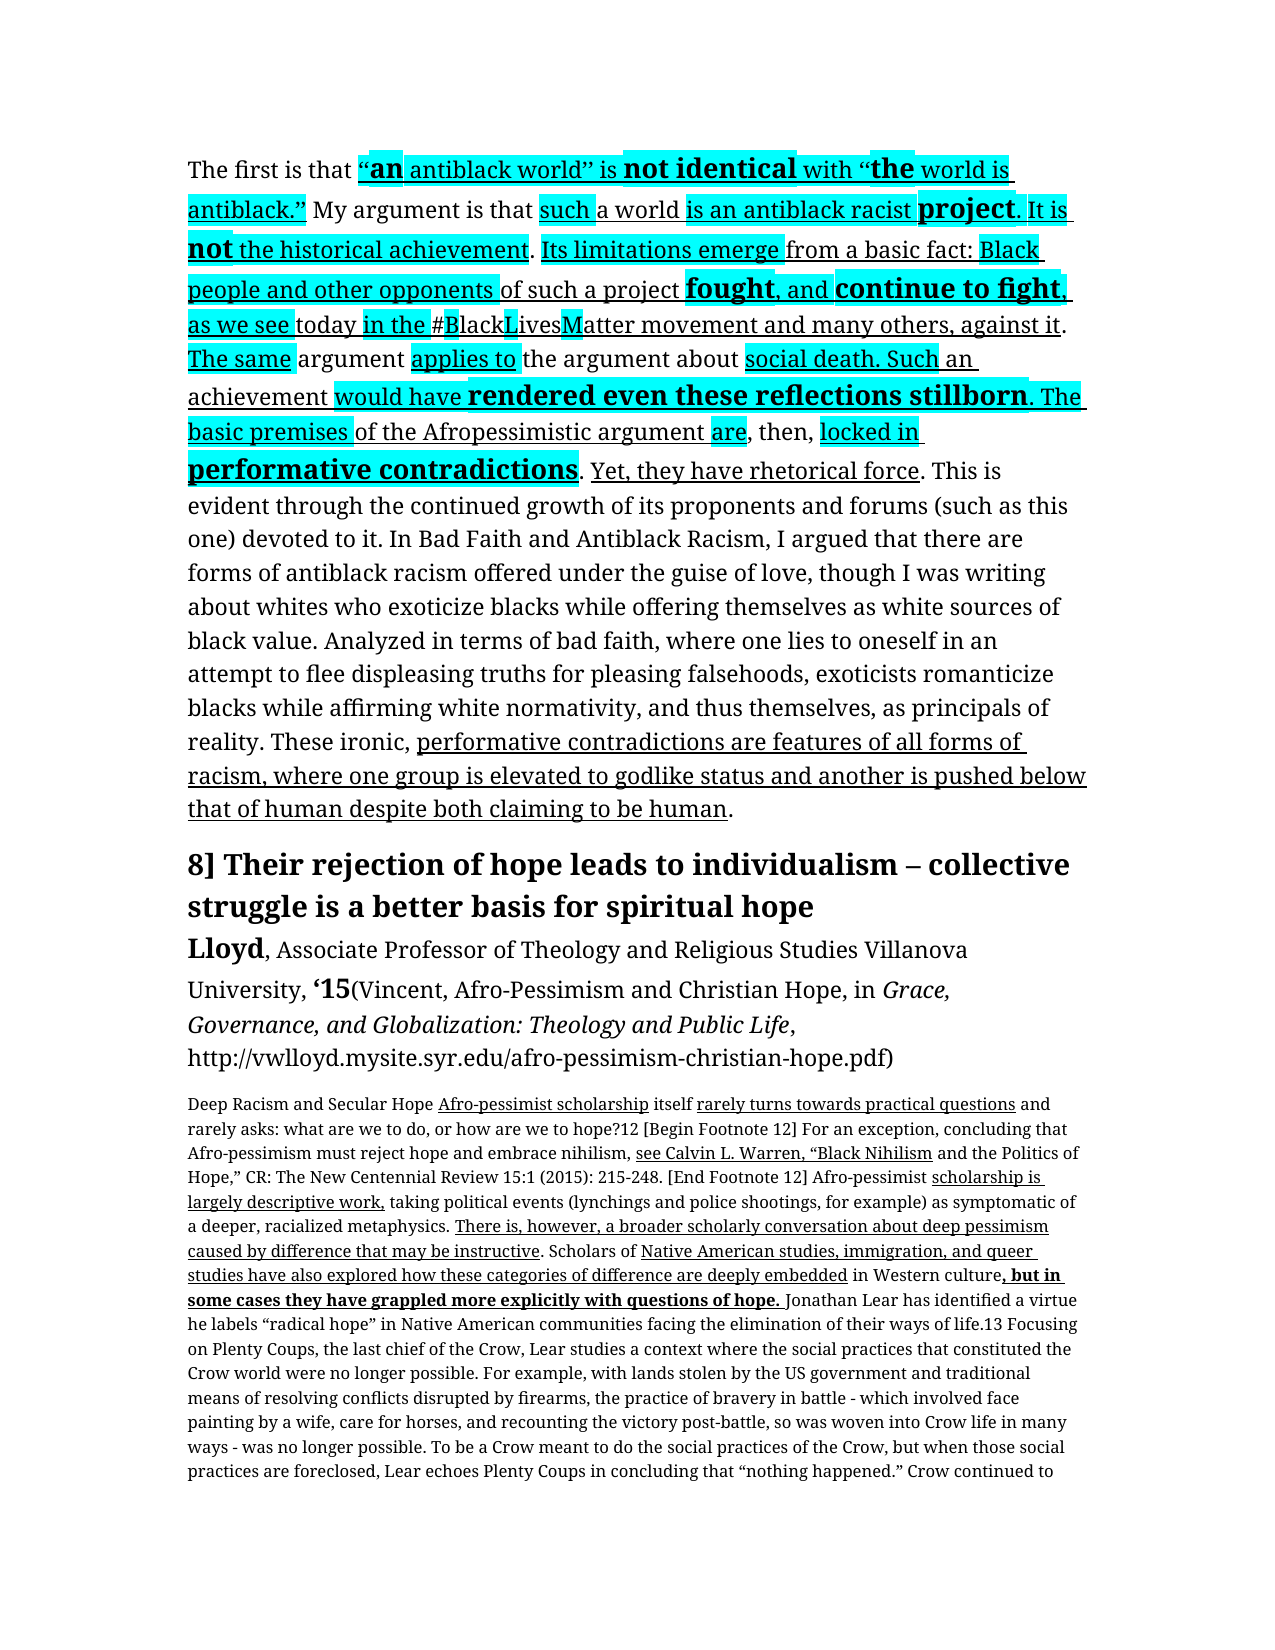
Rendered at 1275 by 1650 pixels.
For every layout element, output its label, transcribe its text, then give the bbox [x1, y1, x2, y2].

text The first is that ‘‘an antiblack world’’ is not identical with ‘‘the world is antiblack.’’ My argument is that such a world is an antiblack racist project. It is not the historical achievement. Its limitations emerge from a basic fact: Black people and other opponents of such a project fought, and continue to fight, as we see today in the #BlackLivesMatter movement and many others, against it. The same argument applies to the argument about social death. Such an achievement would have rendered even these reflections stillborn. The basic premises of the Afropessimistic argument are, then, locked in performative contradictions. Yet, they have rhetorical force. This is evident through the continued growth of its proponents and forums (such as this one) devoted to it. In Bad Faith and Antiblack Racism, I argued that there are forms of antiblack racism offered under the guise of love, though I was writing about whites who exoticize blacks while offering themselves as white sources of black value. Analyzed in terms of bad faith, where one lies to oneself in an attempt to flee displeasing truths for pleasing falsehoods, exoticists romanticize blacks while affirming white normativity, and thus themselves, as principals of reality. These ironic, performative contradictions are features of all forms of racism, where one group is elevated to godlike status and another is pushed below that of human despite both claiming to be human. [187, 150, 1087, 408]
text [187, 1093, 1087, 1483]
subtitle 8] Their rejection of hope leads to individualism – collective struggle is a better basis for spiritual hope [187, 844, 1087, 926]
text Lloyd, Associate Professor of Theology and Religious Studies Villanova University, ‘15(Vincent, Afro-Pessimism and Christian Hope, in Grace, Governance, and Globalization: Theology and Public Life, http://vwlloyd.mysite.syr.edu/afro-pessimism-christian-hope.pdf) [187, 929, 1087, 1073]
text The first is that ‘‘an antiblack world’’ is not identical with ‘‘the world is antiblack.’’ My argument is that such a world is an antiblack racist project. It is not the historical achievement. Its limitations emerge from a basic fact: Black people and other opponents of such a project fought, and continue to fight, as we see today in the #BlackLivesMatter movement and many others, against it. The same argument applies to the argument about social death. Such an achievement would have rendered even these reflections stillborn. The basic premises of the Afropessimistic argument are, then, locked in performative contradictions. Yet, they have rhetorical force. This is evident through the continued growth of its proponents and forums (such as this one) devoted to it. In Bad Faith and Antiblack Racism, I argued that there are forms of antiblack racism offered under the guise of love, though I was writing about whites who exoticize blacks while offering themselves as white sources of black value. Analyzed in terms of bad faith, where one lies to oneself in an attempt to flee displeasing truths for pleasing falsehoods, exoticists romanticize blacks while affirming white normativity, and thus themselves, as principals of reality. These ironic, performative contradictions are features of all forms of racism, where one group is elevated to godlike status and another is pushed below that of human despite both claiming to be human. [187, 409, 1087, 786]
